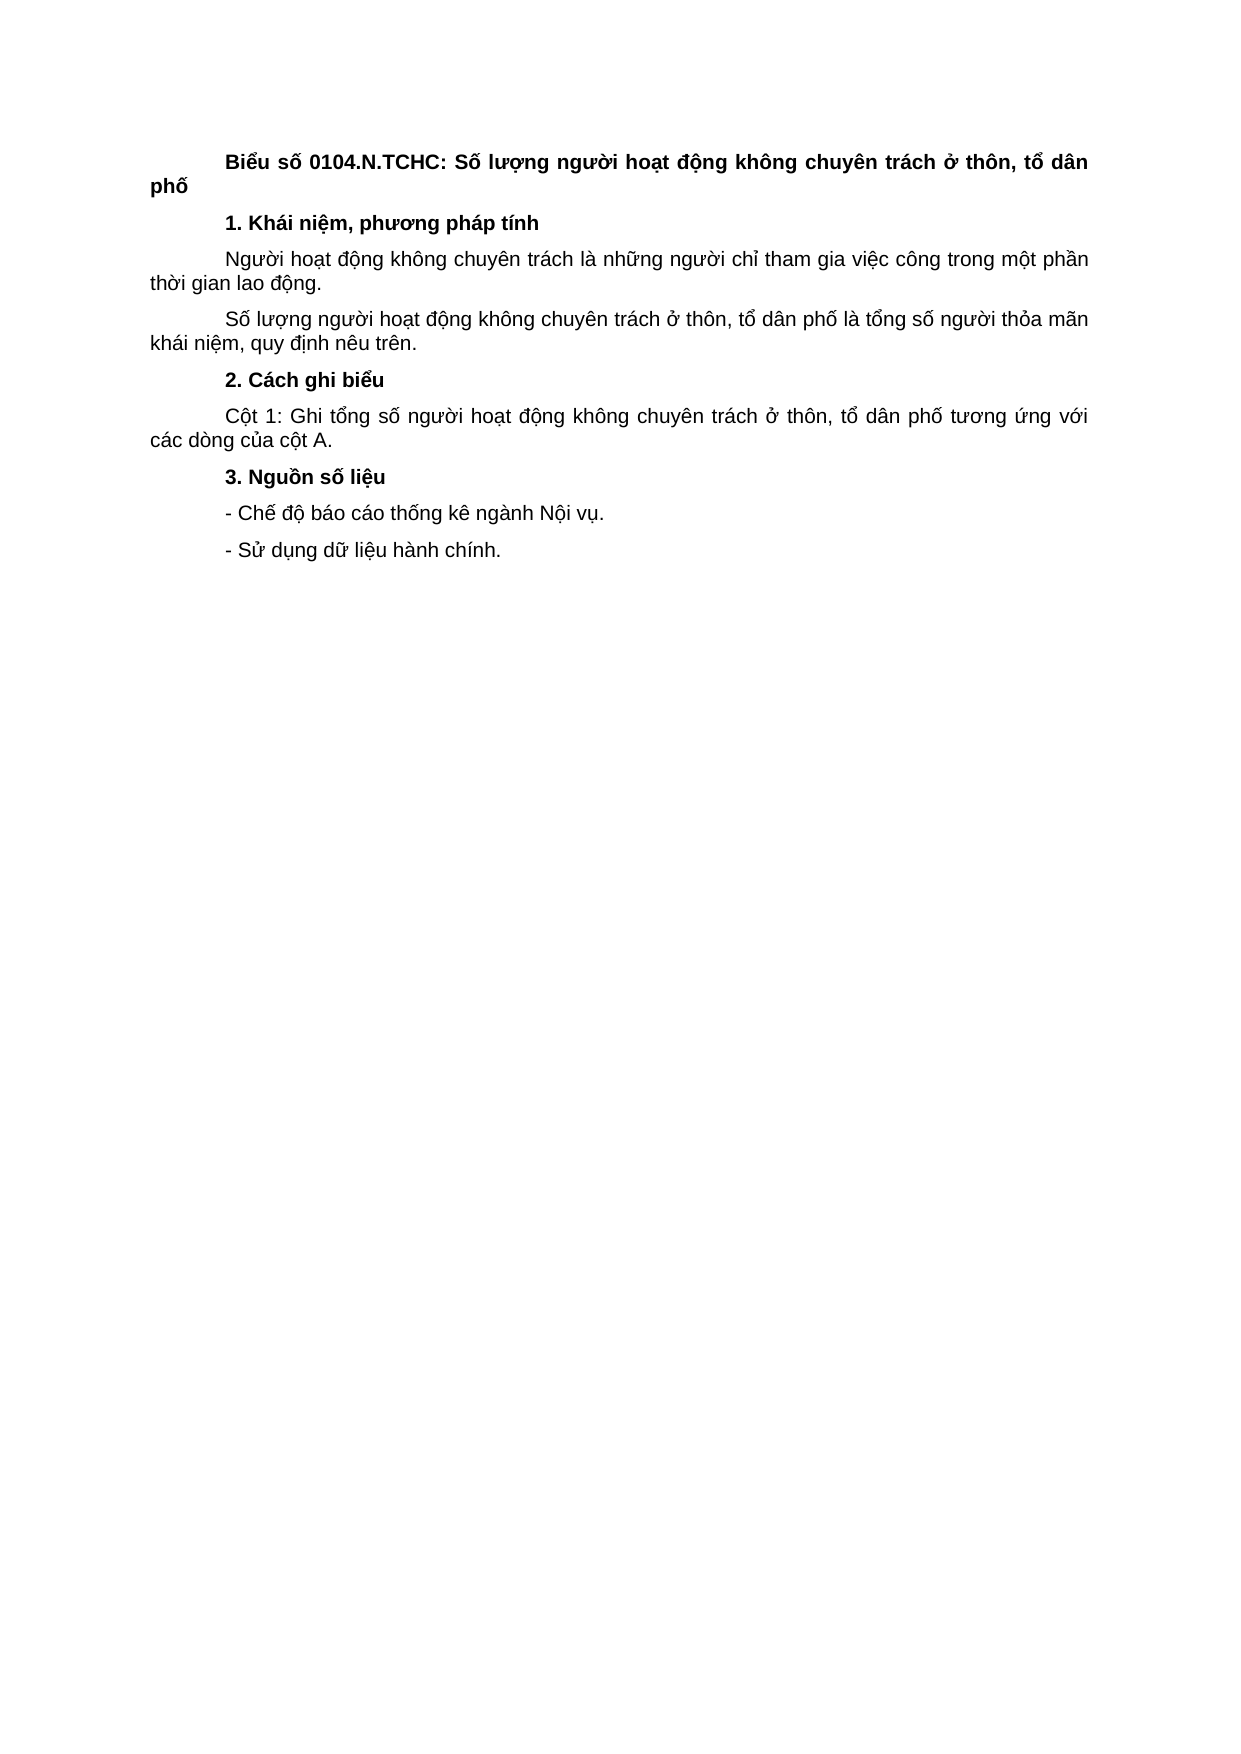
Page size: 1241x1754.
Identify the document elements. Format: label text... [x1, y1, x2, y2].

text 3. Nguồn số liệu [150, 464, 1090, 488]
text Số lượng người hoạt động không chuyên trách ở thôn, tổ dân phố là tổng số người thỏa mãn khái niệm, quy định nêu trên. [150, 307, 1090, 355]
text Người hoạt động không chuyên trách là những người chỉ tham gia việc công trong một phần thời gian lao động. [150, 247, 1090, 295]
text 2. Cách ghi biểu [150, 368, 1090, 392]
text - Chế độ báo cáo thống kê ngành Nội vụ. [150, 501, 1090, 525]
text - Sử dụng dữ liệu hành chính. [150, 537, 1090, 561]
text Cột 1: Ghi tổng số người hoạt động không chuyên trách ở thôn, tổ dân phố tương ứng với các dòng của cột A. [150, 404, 1090, 452]
text 1. Khái niệm, phương pháp tính [150, 210, 1090, 234]
text Biểu số 0104.N.TCHC: Số lượng người hoạt động không chuyên trách ở thôn, tổ dân phố [150, 150, 1090, 198]
